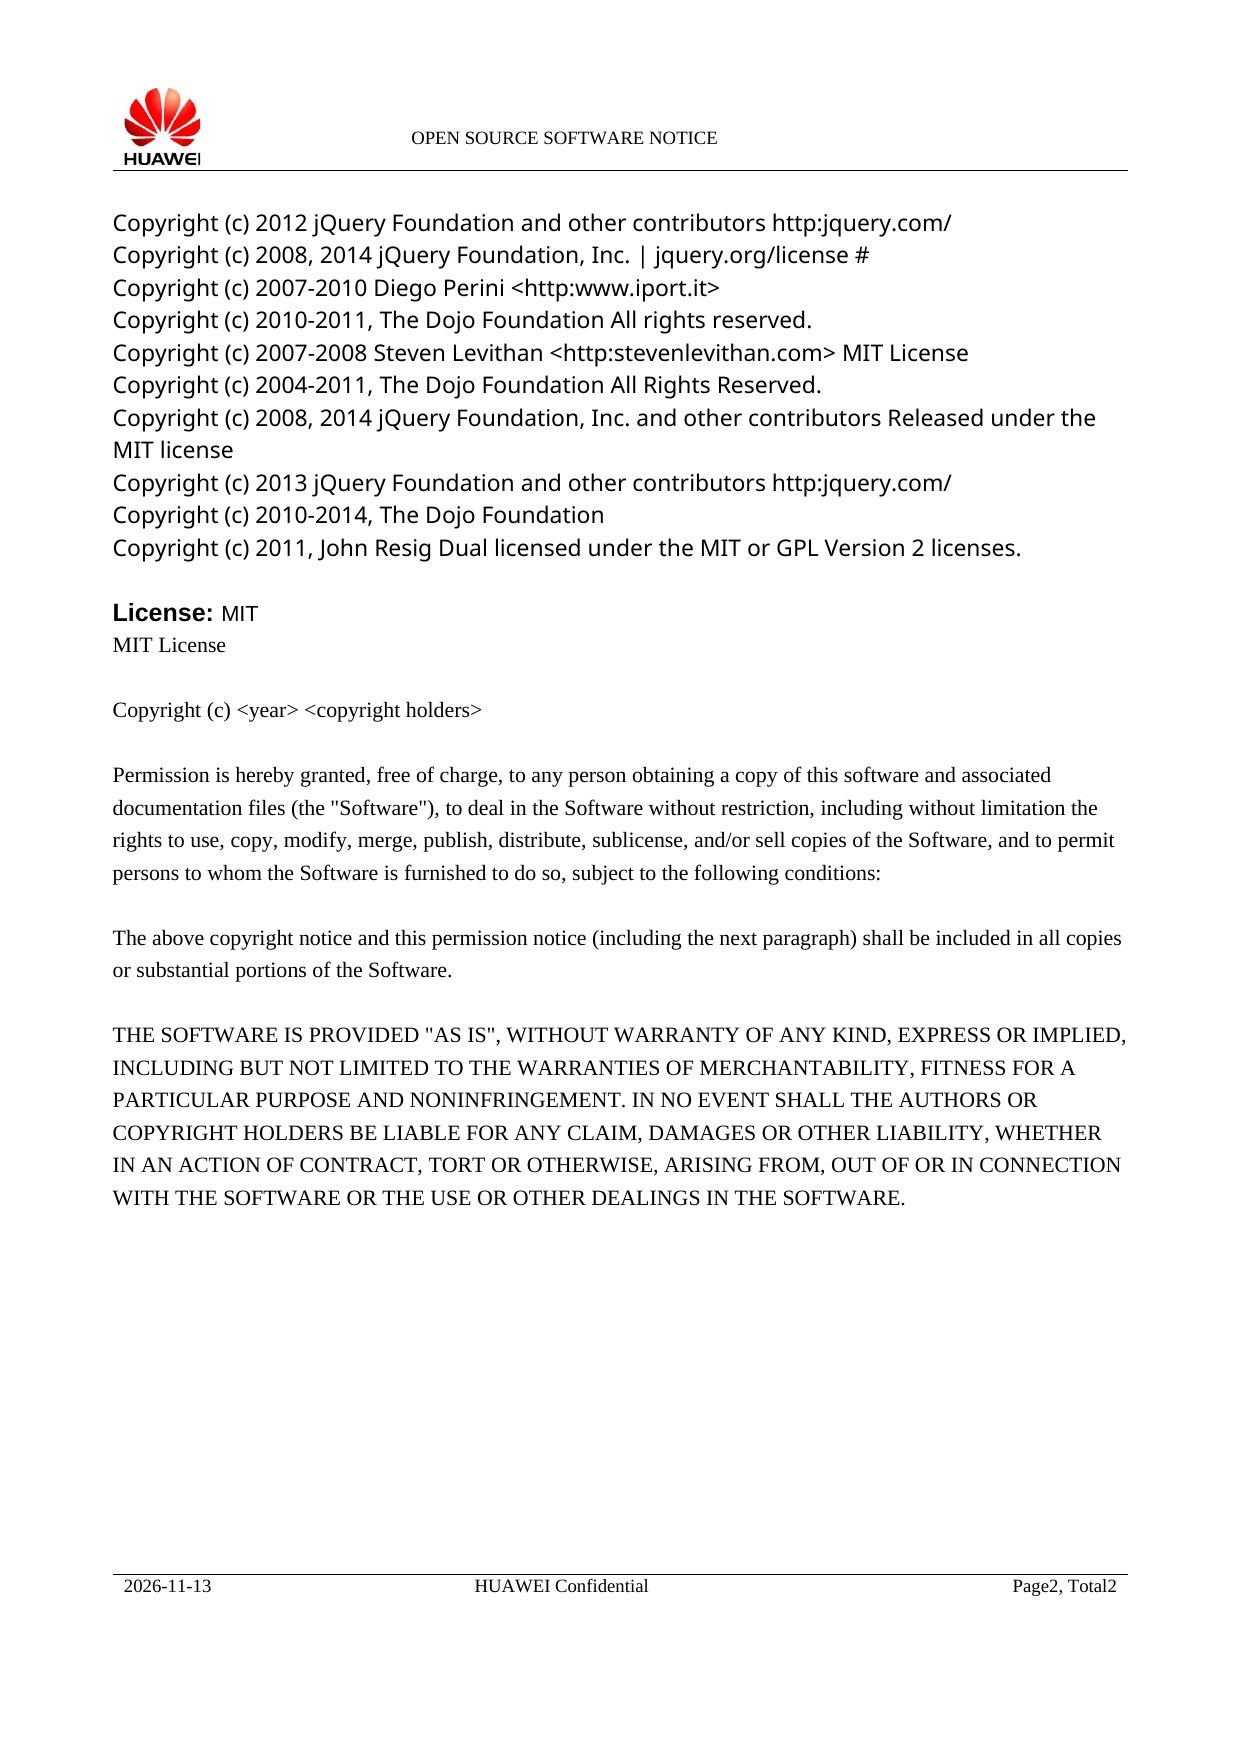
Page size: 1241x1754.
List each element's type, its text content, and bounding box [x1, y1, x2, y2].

picture [124, 88, 201, 165]
text MIT License Copyright (c) <year> <copyright holders> Permission is hereby granted, free of charge, to any person obtaining a copy of this software and associated documentation files (the "Software"), to deal in the Software without restriction, including without limitation the rights to use, copy, modify, merge, publish, distribute, sublicense, and/or sell copies of the Software, and to permit persons to whom the Software is furnished to do so, subject to the following conditions: The above copyright notice and this permission notice (including the next paragraph) shall be included in all copies or substantial portions of the Software. THE SOFTWARE IS PROVIDED "AS IS", WITHOUT WARRANTY OF ANY KIND, EXPRESS OR IMPLIED, INCLUDING BUT NOT LIMITED TO THE WARRANTIES OF MERCHANTABILITY, FITNESS FOR A PARTICULAR PURPOSE AND NONINFRINGEMENT. IN NO EVENT SHALL THE AUTHORS OR COPYRIGHT HOLDERS BE LIABLE FOR ANY CLAIM, DAMAGES OR OTHER LIABILITY, WHETHER IN AN ACTION OF CONTRACT, TORT OR OTHERWISE, ARISING FROM, OUT OF OR IN CONNECTION WITH THE SOFTWARE OR THE USE OR OTHER DEALINGS IN THE SOFTWARE. [112, 629, 1128, 1214]
text License: MIT [112, 596, 1128, 629]
